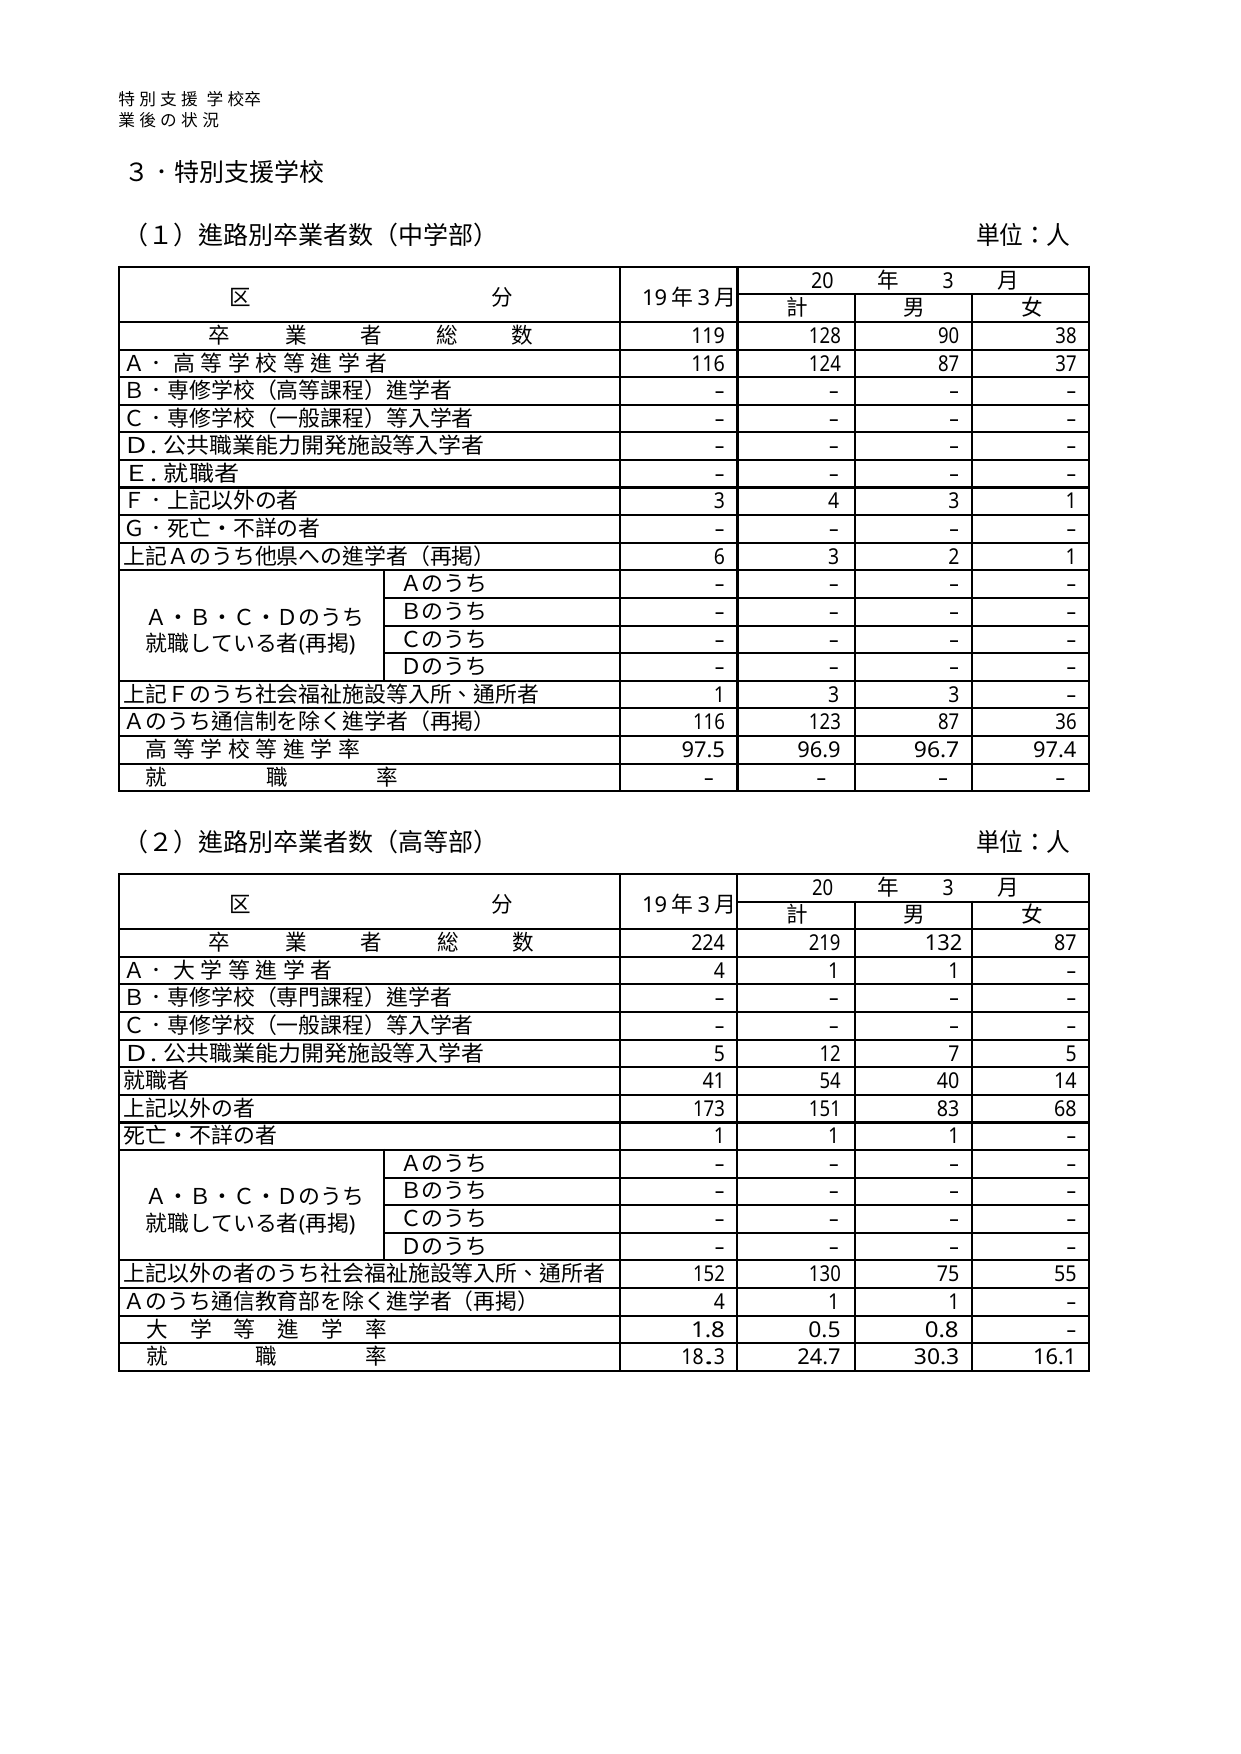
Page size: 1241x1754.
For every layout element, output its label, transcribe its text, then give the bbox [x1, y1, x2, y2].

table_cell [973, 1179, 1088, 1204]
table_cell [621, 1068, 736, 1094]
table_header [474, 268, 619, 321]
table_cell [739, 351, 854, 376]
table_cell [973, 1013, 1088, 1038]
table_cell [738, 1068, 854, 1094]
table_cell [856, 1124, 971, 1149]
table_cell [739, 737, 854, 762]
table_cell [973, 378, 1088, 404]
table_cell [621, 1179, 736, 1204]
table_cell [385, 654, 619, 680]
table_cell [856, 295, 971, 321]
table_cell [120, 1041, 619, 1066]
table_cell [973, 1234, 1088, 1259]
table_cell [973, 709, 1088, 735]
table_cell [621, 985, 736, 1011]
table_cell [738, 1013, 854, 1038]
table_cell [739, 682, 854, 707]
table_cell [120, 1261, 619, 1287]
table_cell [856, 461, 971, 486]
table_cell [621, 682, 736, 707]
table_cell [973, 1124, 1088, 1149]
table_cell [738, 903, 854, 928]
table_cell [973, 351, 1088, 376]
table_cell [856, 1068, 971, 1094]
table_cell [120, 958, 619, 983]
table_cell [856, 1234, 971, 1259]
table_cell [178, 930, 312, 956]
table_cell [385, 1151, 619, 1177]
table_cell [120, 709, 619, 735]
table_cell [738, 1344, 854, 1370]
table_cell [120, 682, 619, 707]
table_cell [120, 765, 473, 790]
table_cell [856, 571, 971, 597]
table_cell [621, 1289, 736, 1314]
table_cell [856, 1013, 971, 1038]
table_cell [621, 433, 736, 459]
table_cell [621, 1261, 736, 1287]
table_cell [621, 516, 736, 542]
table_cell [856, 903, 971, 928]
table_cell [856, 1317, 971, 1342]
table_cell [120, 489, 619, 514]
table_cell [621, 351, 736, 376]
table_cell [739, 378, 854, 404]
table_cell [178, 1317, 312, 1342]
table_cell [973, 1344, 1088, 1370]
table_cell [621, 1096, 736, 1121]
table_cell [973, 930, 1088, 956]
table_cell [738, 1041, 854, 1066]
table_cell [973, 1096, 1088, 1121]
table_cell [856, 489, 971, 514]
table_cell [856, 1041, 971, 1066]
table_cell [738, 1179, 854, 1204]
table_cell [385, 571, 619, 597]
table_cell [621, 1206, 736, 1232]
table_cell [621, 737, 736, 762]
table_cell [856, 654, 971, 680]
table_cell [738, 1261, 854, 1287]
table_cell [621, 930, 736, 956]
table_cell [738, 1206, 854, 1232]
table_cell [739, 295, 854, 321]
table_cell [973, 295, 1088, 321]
subtitle ３．特別支援学校 [124, 154, 1169, 189]
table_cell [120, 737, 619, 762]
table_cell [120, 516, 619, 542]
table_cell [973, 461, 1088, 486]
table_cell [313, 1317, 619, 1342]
text （２）進路別卒業者数（高等部） 単位：人 [123, 825, 1169, 859]
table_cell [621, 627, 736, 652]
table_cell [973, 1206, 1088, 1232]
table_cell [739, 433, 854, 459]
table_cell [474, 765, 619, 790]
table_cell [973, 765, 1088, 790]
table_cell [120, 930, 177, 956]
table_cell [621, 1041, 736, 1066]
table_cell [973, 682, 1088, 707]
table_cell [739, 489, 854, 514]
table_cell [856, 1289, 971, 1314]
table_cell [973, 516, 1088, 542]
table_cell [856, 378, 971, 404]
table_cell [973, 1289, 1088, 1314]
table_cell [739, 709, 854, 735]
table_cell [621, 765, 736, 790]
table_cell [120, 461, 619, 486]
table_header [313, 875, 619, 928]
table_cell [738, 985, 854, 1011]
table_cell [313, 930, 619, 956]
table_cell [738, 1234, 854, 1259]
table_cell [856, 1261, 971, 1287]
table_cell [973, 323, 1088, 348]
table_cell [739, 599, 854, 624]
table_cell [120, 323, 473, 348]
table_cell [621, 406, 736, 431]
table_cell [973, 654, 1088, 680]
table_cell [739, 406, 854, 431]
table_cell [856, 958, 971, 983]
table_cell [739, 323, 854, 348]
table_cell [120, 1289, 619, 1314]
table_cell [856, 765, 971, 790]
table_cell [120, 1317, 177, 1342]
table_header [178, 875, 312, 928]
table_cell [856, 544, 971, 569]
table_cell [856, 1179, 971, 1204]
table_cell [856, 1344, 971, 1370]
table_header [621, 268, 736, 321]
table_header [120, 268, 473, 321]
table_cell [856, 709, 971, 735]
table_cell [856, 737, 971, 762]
text （１）進路別卒業者数（中学部） 単位：人 [123, 217, 1169, 252]
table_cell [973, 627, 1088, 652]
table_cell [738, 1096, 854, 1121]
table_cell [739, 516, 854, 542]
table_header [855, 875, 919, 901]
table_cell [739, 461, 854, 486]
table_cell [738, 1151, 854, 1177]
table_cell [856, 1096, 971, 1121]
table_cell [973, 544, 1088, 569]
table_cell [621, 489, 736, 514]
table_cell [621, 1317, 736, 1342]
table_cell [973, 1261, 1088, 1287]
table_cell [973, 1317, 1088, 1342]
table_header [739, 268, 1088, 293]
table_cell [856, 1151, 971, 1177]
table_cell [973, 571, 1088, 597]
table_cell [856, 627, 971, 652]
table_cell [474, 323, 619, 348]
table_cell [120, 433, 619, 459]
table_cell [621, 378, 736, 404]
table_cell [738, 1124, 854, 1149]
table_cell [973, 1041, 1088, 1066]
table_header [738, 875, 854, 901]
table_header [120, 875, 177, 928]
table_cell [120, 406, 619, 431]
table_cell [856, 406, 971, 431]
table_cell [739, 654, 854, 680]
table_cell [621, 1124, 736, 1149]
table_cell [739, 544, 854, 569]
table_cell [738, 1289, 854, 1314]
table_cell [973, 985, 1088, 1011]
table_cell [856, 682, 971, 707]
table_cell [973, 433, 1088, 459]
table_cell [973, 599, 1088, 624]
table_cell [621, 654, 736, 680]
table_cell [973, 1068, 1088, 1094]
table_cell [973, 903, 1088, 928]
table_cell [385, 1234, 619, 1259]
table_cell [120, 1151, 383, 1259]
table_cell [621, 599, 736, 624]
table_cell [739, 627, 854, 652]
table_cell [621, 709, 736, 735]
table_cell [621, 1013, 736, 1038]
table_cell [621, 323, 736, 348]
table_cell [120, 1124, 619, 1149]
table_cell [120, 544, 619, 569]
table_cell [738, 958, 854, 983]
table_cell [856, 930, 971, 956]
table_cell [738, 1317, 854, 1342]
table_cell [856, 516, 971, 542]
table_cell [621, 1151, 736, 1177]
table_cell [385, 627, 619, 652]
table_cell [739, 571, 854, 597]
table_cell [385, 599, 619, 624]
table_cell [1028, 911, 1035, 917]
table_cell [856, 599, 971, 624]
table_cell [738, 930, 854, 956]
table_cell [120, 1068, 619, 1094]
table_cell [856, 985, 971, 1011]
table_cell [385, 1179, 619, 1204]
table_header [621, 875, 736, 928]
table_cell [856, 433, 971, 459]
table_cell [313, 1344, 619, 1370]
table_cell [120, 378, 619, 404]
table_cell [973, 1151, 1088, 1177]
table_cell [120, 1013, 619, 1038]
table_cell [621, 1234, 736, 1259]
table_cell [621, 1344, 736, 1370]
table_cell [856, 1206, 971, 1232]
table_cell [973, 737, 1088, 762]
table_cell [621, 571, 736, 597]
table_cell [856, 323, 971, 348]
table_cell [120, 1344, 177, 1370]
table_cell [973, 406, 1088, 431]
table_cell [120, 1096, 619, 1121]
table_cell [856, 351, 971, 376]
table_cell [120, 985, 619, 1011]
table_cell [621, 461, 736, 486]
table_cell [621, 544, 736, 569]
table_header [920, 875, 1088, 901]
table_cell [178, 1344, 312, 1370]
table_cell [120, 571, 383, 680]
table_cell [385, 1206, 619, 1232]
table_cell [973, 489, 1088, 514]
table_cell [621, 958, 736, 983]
text 特 別 支 援 学 校卒 業 後 の 状 況 [118, 88, 266, 132]
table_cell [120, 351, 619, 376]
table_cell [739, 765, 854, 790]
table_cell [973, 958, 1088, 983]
